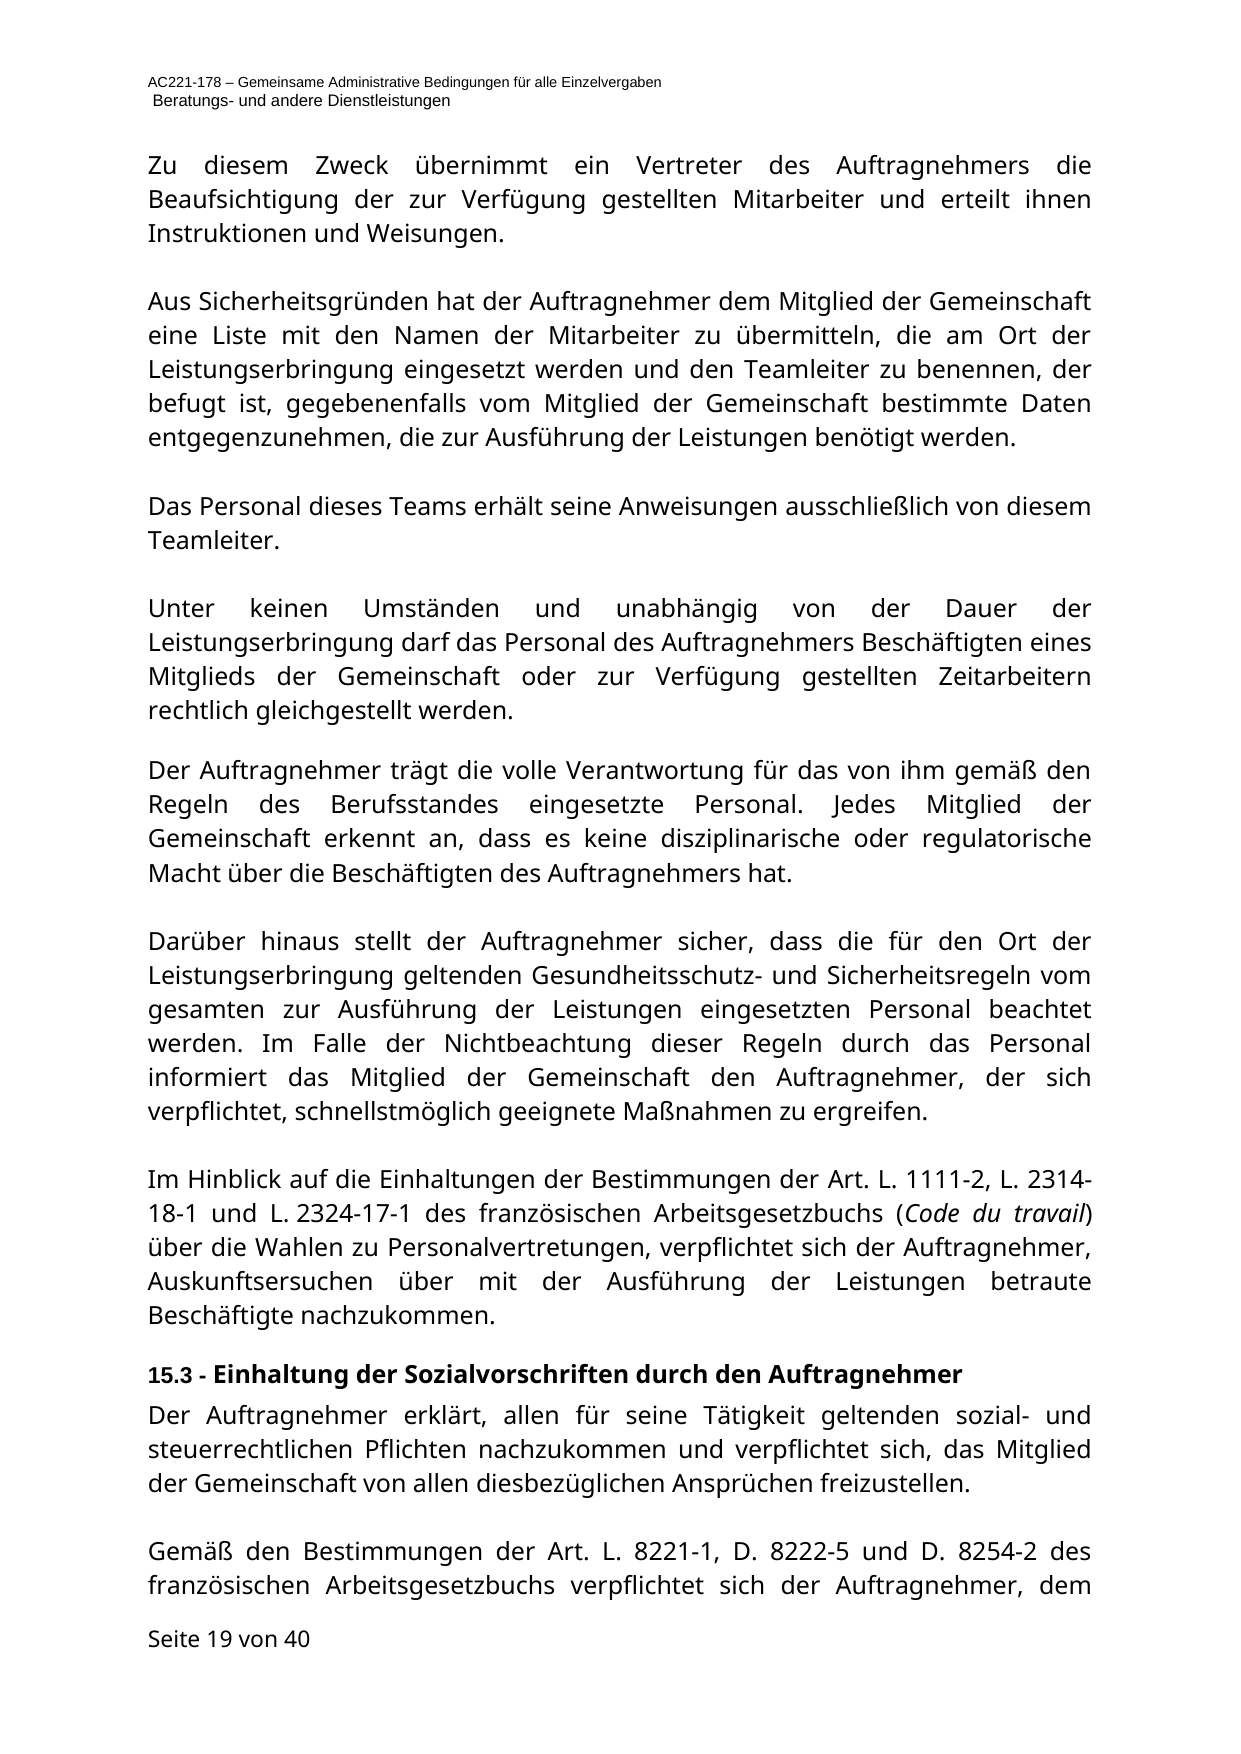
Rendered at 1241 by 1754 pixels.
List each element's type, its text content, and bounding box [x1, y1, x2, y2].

text Im Hinblick auf die Einhaltungen der Bestimmungen der Art. L. 1111-2, L. 2314-18-1 und L. 2324-17-1 des französischen Arbeitsgesetzbuchs (Code du travail) über die Wahlen zu Personalvertretungen, verpflichtet sich der Auftragnehmer, Auskunftsersuchen über mit der Ausführung der Leistungen betraute Beschäftigte nachzukommen. [147, 1162, 1093, 1332]
text Unter keinen Umständen und unabhängig von der Dauer der Leistungserbringung darf das Personal des Auftragnehmers Beschäftigten eines Mitglieds der Gemeinschaft oder zur Verfügung gestellten Zeitarbeitern rechtlich gleichgestellt werden. [148, 590, 1093, 727]
text Der Auftragnehmer erklärt, allen für seine Tätigkeit geltenden sozial- und steuerrechtlichen Pflichten nachzukommen und verpflichtet sich, das Mitglied der Gemeinschaft von allen diesbezüglichen Ansprüchen freizustellen. [148, 1397, 1093, 1499]
text Der Auftragnehmer trägt die volle Verantwortung für das von ihm gemäß den Regeln des Berufsstandes eingesetzte Personal. Jedes Mitglied der Gemeinschaft erkennt an, dass es keine disziplinarische oder regulatorische Macht über die Beschäftigten des Auftragnehmers hat. [148, 753, 1093, 889]
text Darüber hinaus stellt der Auftragnehmer sicher, dass die für den Ort der Leistungserbringung geltenden Gesundheitsschutz- und Sicherheitsregeln vom gesamten zur Ausführung der Leistungen eingesetzten Personal beachtet werden. Im Falle der Nichtbeachtung dieser Regeln durch das Personal informiert das Mitglied der Gemeinschaft den Auftragnehmer, der sich verpflichtet, schnellstmöglich geeignete Maßnahmen zu ergreifen. [148, 923, 1093, 1128]
text Aus Sicherheitsgründen hat der Auftragnehmer dem Mitglied der Gemeinschaft eine Liste mit den Namen der Mitarbeiter zu übermitteln, die am Ort der Leistungserbringung eingesetzt werden und den Teamleiter zu benennen, der befugt ist, gegebenenfalls vom Mitglied der Gemeinschaft bestimmte Daten entgegenzunehmen, die zur Ausführung der Leistungen benötigt werden. [148, 284, 1093, 454]
text Zu diesem Zweck übernimmt ein Vertreter des Auftragnehmers die Beaufsichtigung der zur Verfügung gestellten Mitarbeiter und erteilt ihnen Instruktionen und Weisungen. [148, 148, 1093, 250]
subtitle Einhaltung der Sozialvorschriften durch den Auftragnehmer [148, 1357, 1093, 1391]
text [148, 1534, 1093, 1602]
text Das Personal dieses Teams erhält seine Anweisungen ausschließlich von diesem Teamleiter. [148, 488, 1093, 556]
